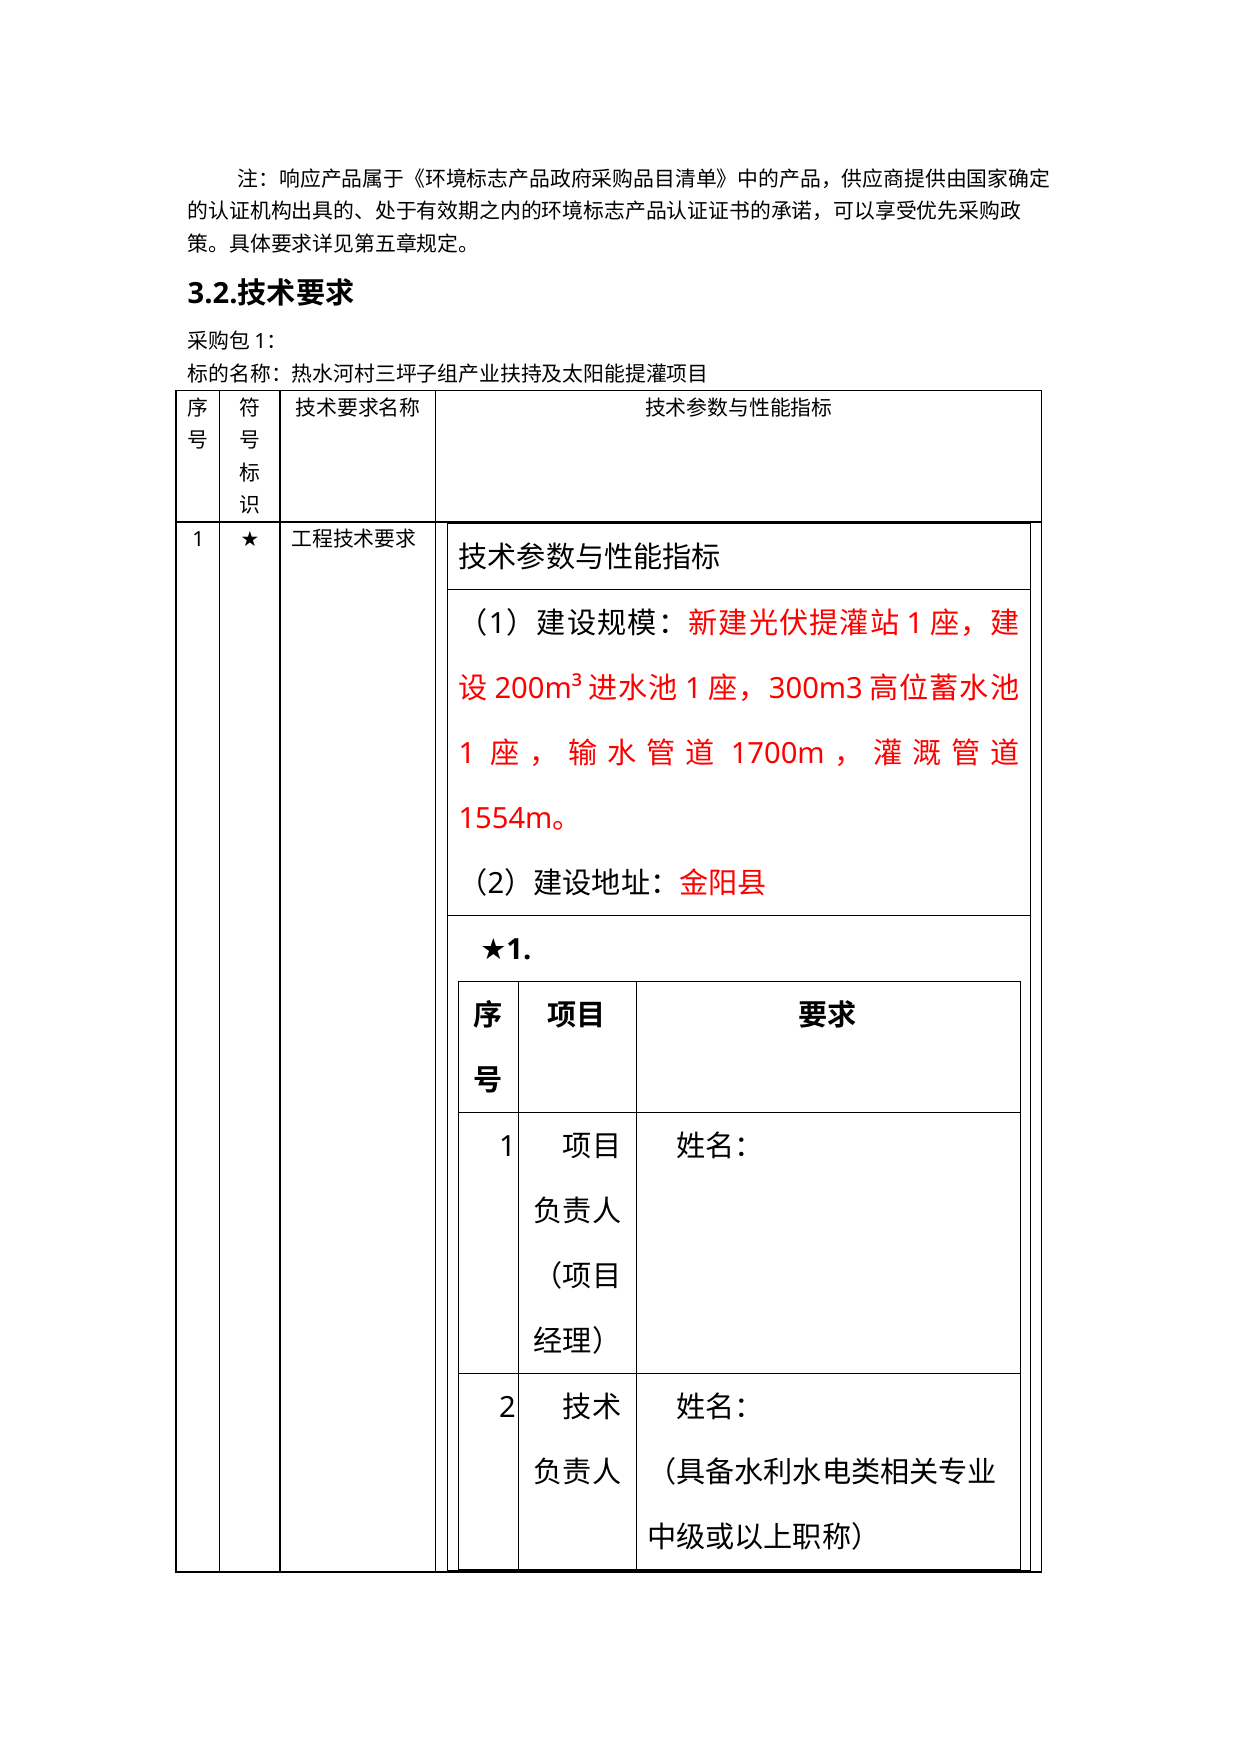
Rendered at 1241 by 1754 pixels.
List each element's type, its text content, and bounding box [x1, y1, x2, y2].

table_header 技术参数与性能指标 [436, 391, 1041, 521]
table_header 符号标识 [220, 391, 279, 521]
table_cell 1 [177, 523, 219, 1571]
table_cell [448, 524, 1030, 589]
table_header 技术要求名称 [281, 391, 435, 521]
table_cell [436, 523, 447, 1571]
text 采购包1： [187, 324, 1053, 357]
table_cell [1031, 523, 1041, 1571]
table_cell [448, 590, 1030, 915]
table_cell ★ [220, 523, 279, 1571]
text 3.2.技术要求 [187, 259, 1053, 324]
table_cell [448, 916, 1030, 1570]
table_header 序号 [177, 391, 219, 521]
text 注：响应产品属于《环境标志产品政府采购品目清单》中的产品，供应商提供由国家确定的认证机构出具的、处于有效期之内的环境标志产品认证证书的承诺，可以享受优先采购政策。具体要求详见第五章规定。 [187, 162, 1053, 259]
text 标的名称：热水河村三坪子组产业扶持及太阳能提灌项目 [187, 357, 1053, 389]
table_cell 工程技术要求 [281, 523, 435, 1571]
